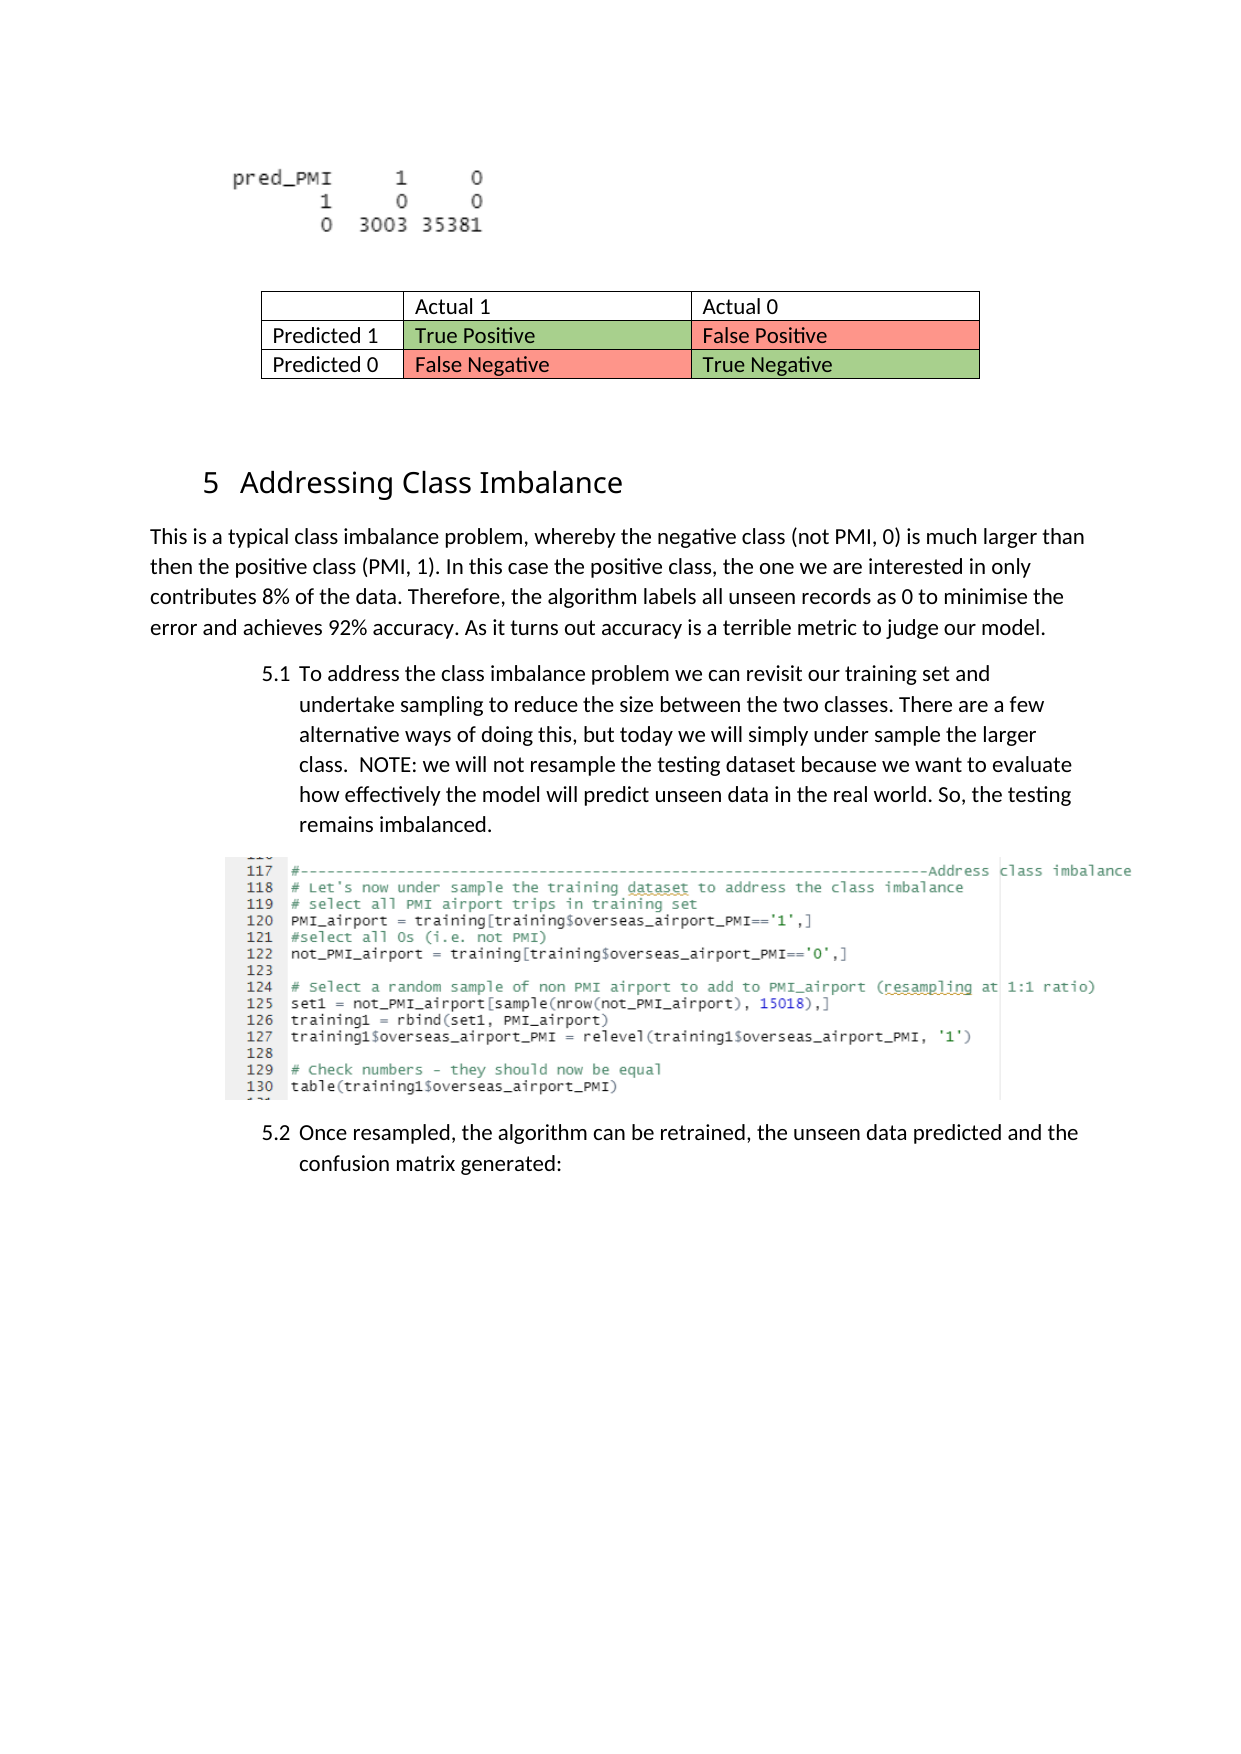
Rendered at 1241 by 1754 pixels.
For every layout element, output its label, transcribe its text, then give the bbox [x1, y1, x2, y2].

subtitle Addressing Class Imbalance [202, 463, 1090, 502]
table_cell False Negative [404, 350, 691, 378]
table_header Actual 1 [404, 292, 691, 320]
table_header Actual 0 [692, 292, 979, 320]
list Once resampled, the algorithm can be retrained, the unseen data predicted and the confusion matrix generated: [261, 1118, 1090, 1177]
table_cell Predicted 0 [262, 350, 403, 378]
table_header [262, 292, 403, 320]
picture [225, 857, 1166, 1100]
table_cell False Positive [692, 321, 979, 349]
text This is a typical class imbalance problem, whereby the negative class (not PMI, 0) is much larger than then the positive class (PMI, 1). In this case the positive class, the one we are interested in only contributes 8% of the data. Therefore, the algorithm labels all unseen records as 0 to minimise the error and achieves 92% accuracy. As it turns out accuracy is a terrible metric to judge our model. [150, 522, 1090, 641]
picture [225, 150, 772, 257]
table_cell True Negative [692, 350, 979, 378]
table_cell Predicted 1 [262, 321, 403, 349]
list To address the class imbalance problem we can revisit our training set and undertake sampling to reduce the size between the two classes. There are a few alternative ways of doing this, but today we will simply under sample the larger class. NOTE: we will not resample the testing dataset because we want to evaluate how effectively the model will predict unseen data in the real world. So, the testing remains imbalanced. [261, 659, 1090, 839]
table_cell True Positive [404, 321, 691, 349]
